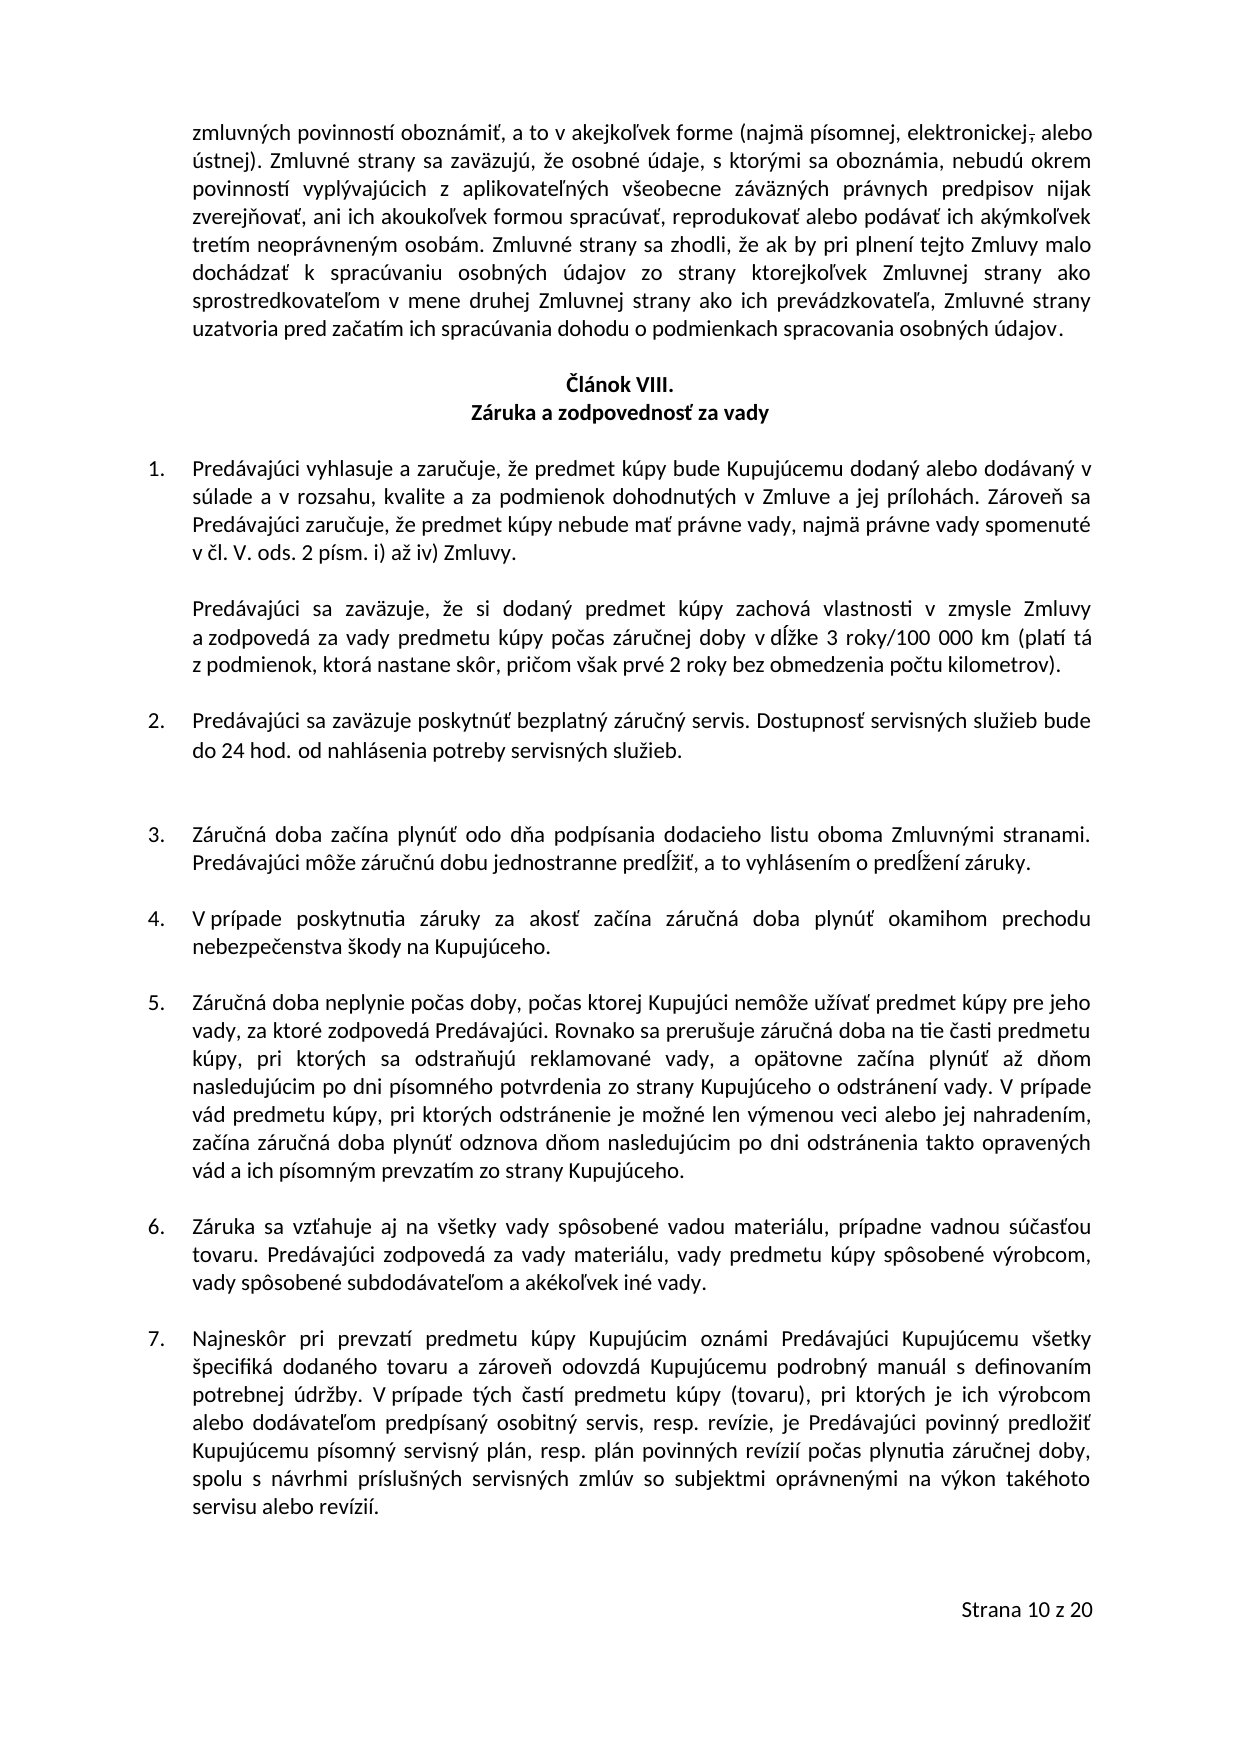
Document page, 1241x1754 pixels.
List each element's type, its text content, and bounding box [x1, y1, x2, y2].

list Záruka sa vzťahuje aj na všetky vady spôsobené vadou materiálu, prípadne vadnou súčasťou tovaru. Predávajúci zodpovedá za vady materiálu, vady predmetu kúpy spôsobené výrobcom, vady spôsobené subdodávateľom a akékoľvek iné vady. [148, 1212, 1093, 1296]
list Predávajúci vyhlasuje a zaručuje, že predmet kúpy bude Kupujúcemu dodaný alebo dodávaný v súlade a v rozsahu, kvalite a za podmienok dohodnutých v Zmluve a jej prílohách. Zároveň sa Predávajúci zaručuje, že predmet kúpy nebude mať právne vady, najmä právne vady spomenuté v čl. V. ods. 2 písm. i) až iv) Zmluvy. [148, 454, 1093, 567]
list V prípade poskytnutia záruky za akosť začína záručná doba plynúť okamihom prechodu nebezpečenstva škody na Kupujúceho. [148, 904, 1093, 960]
list Záruka a zodpovednosť za vady [148, 398, 1093, 426]
list Záručná doba neplynie počas doby, počas ktorej Kupujúci nemôže užívať predmet kúpy pre jeho vady, za ktoré zodpovedá Predávajúci. Rovnako sa prerušuje záručná doba na tie časti predmetu kúpy, pri ktorých sa odstraňujú reklamované vady, a opätovne začína plynúť až dňom nasledujúcim po dni písomného potvrdenia zo strany Kupujúceho o odstránení vady. V prípade vád predmetu kúpy, pri ktorých odstránenie je možné len výmenou veci alebo jej nahradením, začína záručná doba plynúť odznova dňom nasledujúcim po dni odstránenia takto opravených vád a ich písomným prevzatím zo strany Kupujúceho. [148, 988, 1093, 1184]
list Najneskôr pri prevzatí predmetu kúpy Kupujúcim oznámi Predávajúci Kupujúcemu všetky špecifiká dodaného tovaru a zároveň odovzdá Kupujúcemu podrobný manuál s definovaním potrebnej údržby. V prípade tých častí predmetu kúpy (tovaru), pri ktorých je ich výrobcom alebo dodávateľom predpísaný osobitný servis, resp. revízie, je Predávajúci povinný predložiť Kupujúcemu písomný servisný plán, resp. plán povinných revízií počas plynutia záručnej doby, spolu s návrhmi príslušných servisných zmlúv so subjektmi oprávnenými na výkon takéhoto servisu alebo revízií. [148, 1324, 1093, 1520]
list Článok VIII. [148, 370, 1093, 398]
list Predávajúci sa zaväzuje poskytnúť bezplatný záručný servis. Dostupnosť servisných služieb bude do 24 hod. od nahlásenia potreby servisných služieb. [148, 707, 1093, 764]
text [192, 118, 1093, 342]
list Predávajúci sa zaväzuje, že si dodaný predmet kúpy zachová vlastnosti v zmysle Zmluvy a zodpovedá za vady predmetu kúpy počas záručnej doby v dĺžke 3 roky/100 000 km (platí tá z podmienok, ktorá nastane skôr, pričom však prvé 2 roky bez obmedzenia počtu kilometrov). [192, 594, 1093, 679]
list Záručná doba začína plynúť odo dňa podpísania dodacieho listu oboma Zmluvnými stranami. Predávajúci môže záručnú dobu jednostranne predĺžiť, a to vyhlásením o predĺžení záruky. [148, 820, 1093, 876]
